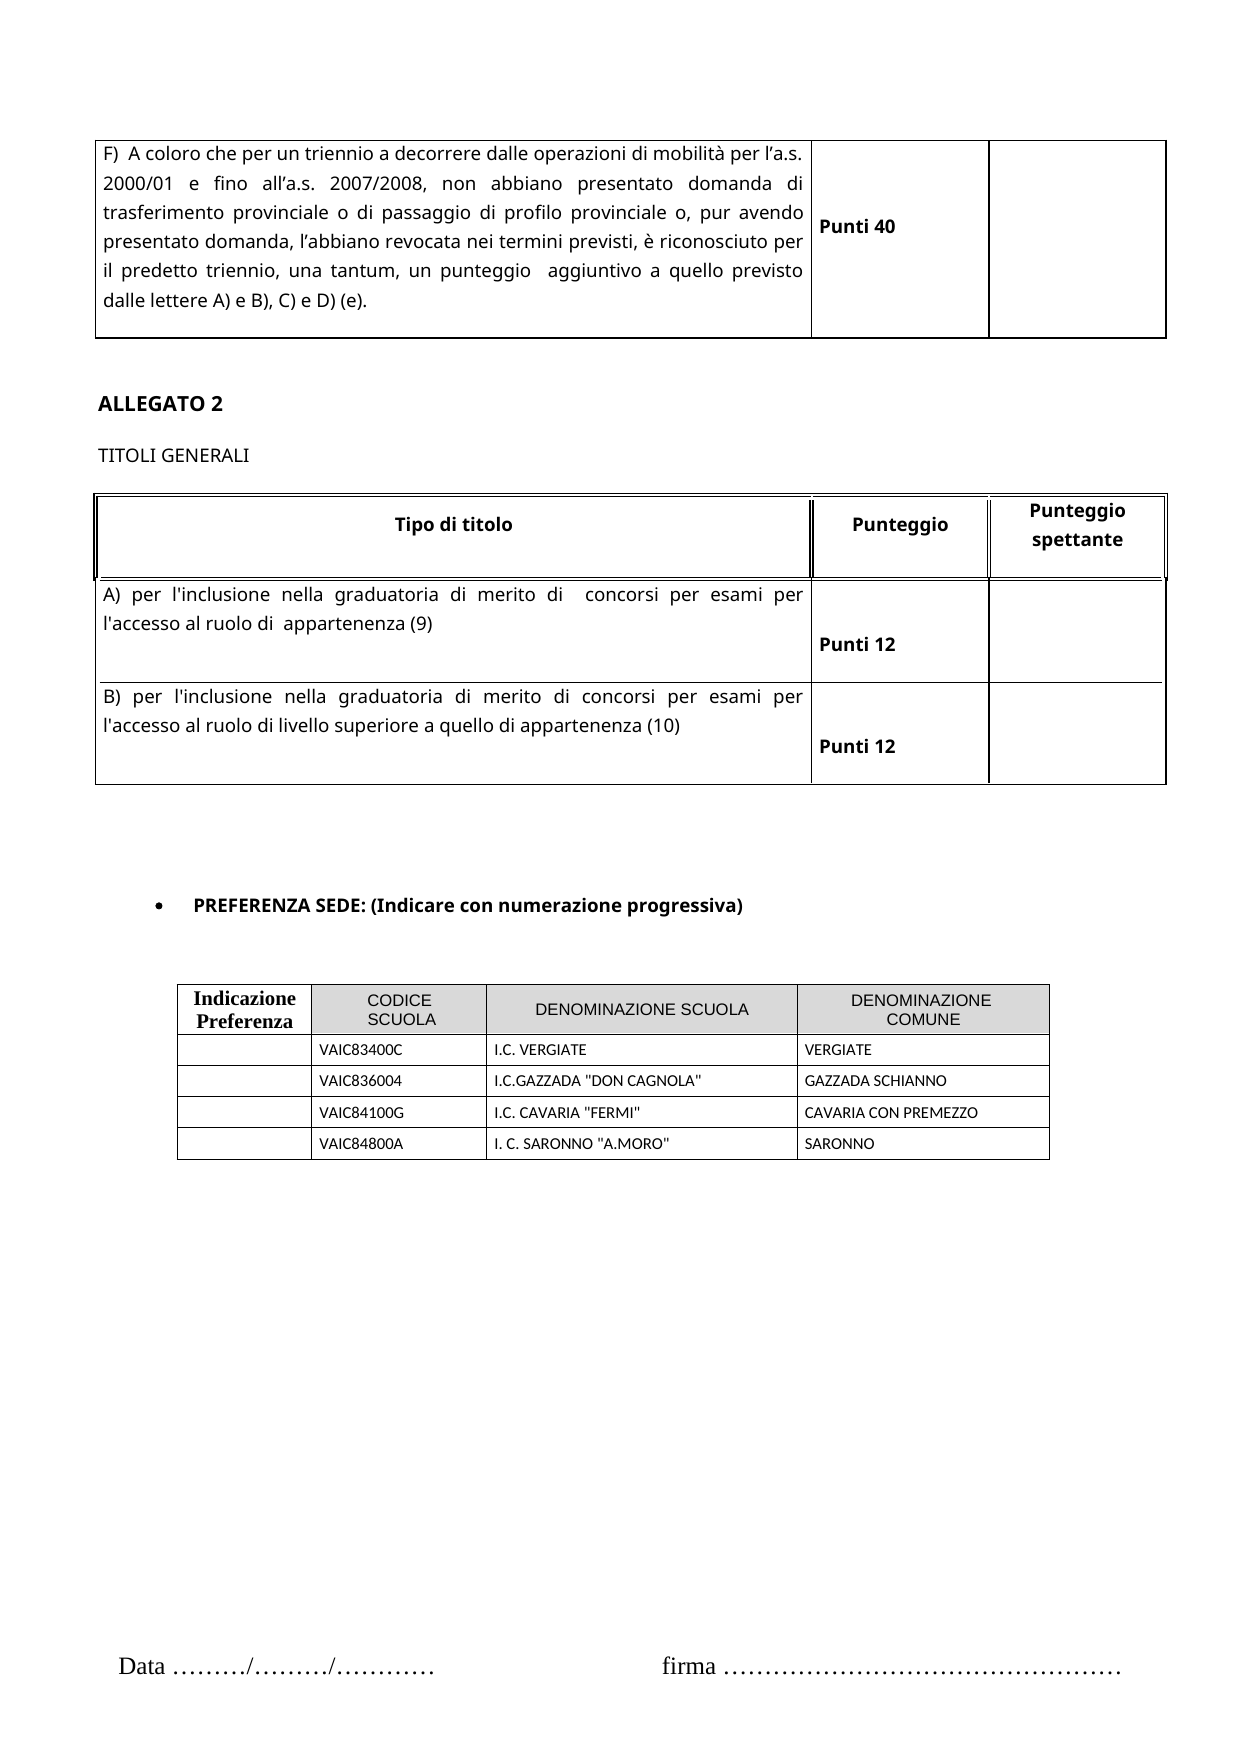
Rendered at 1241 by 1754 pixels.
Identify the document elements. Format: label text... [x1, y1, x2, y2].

table_cell A) per l'inclusione nella graduatoria di merito di concorsi per esami per l'accesso al ruolo di appartenenza (9) [96, 577, 811, 682]
table_cell Punti 40 [812, 141, 988, 337]
table_cell [990, 141, 1165, 337]
table_cell [178, 1128, 311, 1158]
table_header Punteggio [812, 494, 989, 577]
table_cell [990, 577, 1165, 682]
table_header Indicazione Preferenza [178, 985, 311, 1033]
table_cell VAIC84100G [312, 1097, 486, 1127]
table_cell B) per l'inclusione nella graduatoria di merito di concorsi per esami per l'accesso al ruolo di livello superiore a quello di appartenenza (10) [96, 682, 811, 783]
table_header DENOMINAZIONE SCUOLA [487, 985, 797, 1033]
table_header Tipo di titolo [96, 494, 812, 577]
table_cell VAIC83400C [312, 1035, 486, 1065]
table_cell [178, 1066, 311, 1096]
list PREFERENZA SEDE: (Indicare con numerazione progressiva) [156, 892, 1120, 918]
table_cell VERGIATE [798, 1035, 1049, 1065]
table_cell Punti 12 [812, 683, 988, 783]
table_cell SARONNO [798, 1128, 1049, 1158]
table_cell VAIC84800A [312, 1128, 486, 1158]
table_header Punteggio spettante [989, 497, 1164, 577]
text TITOLI GENERALI [98, 442, 1240, 468]
table_cell I.C.GAZZADA "DON CAGNOLA" [487, 1066, 797, 1096]
table_cell [178, 1035, 311, 1065]
table_header DENOMINAZIONE COMUNE [798, 985, 1049, 1033]
table_cell F) A coloro che per un triennio a decorrere dalle operazioni di mobilità per l’a.s. 2000/01 e fino all’a.s. 2007/2008, non abbiano presentato domanda di trasferimento provinciale o di passaggio di profilo provinciale o, pur avendo presentato domanda, l’abbiano revocata nei termini previsti, è riconosciuto per il predetto triennio, una tantum, un punteggio aggiuntivo a quello previsto dalle lettere A) e B), C) e D) (e). [96, 141, 811, 337]
table_cell Punti 12 [812, 581, 988, 682]
table_cell I. C. SARONNO "A.MORO" [487, 1128, 797, 1158]
table_cell [178, 1097, 311, 1127]
table_cell VAIC836004 [312, 1066, 486, 1096]
text ALLEGATO 2 [98, 389, 1240, 417]
table_header CODICE SCUOLA [312, 985, 486, 1033]
table_cell I.C. CAVARIA "FERMI" [487, 1097, 797, 1127]
table_cell GAZZADA SCHIANNO [798, 1066, 1049, 1096]
table_cell CAVARIA CON PREMEZZO [798, 1097, 1049, 1127]
table_cell [990, 682, 1165, 783]
table_cell I.C. VERGIATE [487, 1035, 797, 1065]
